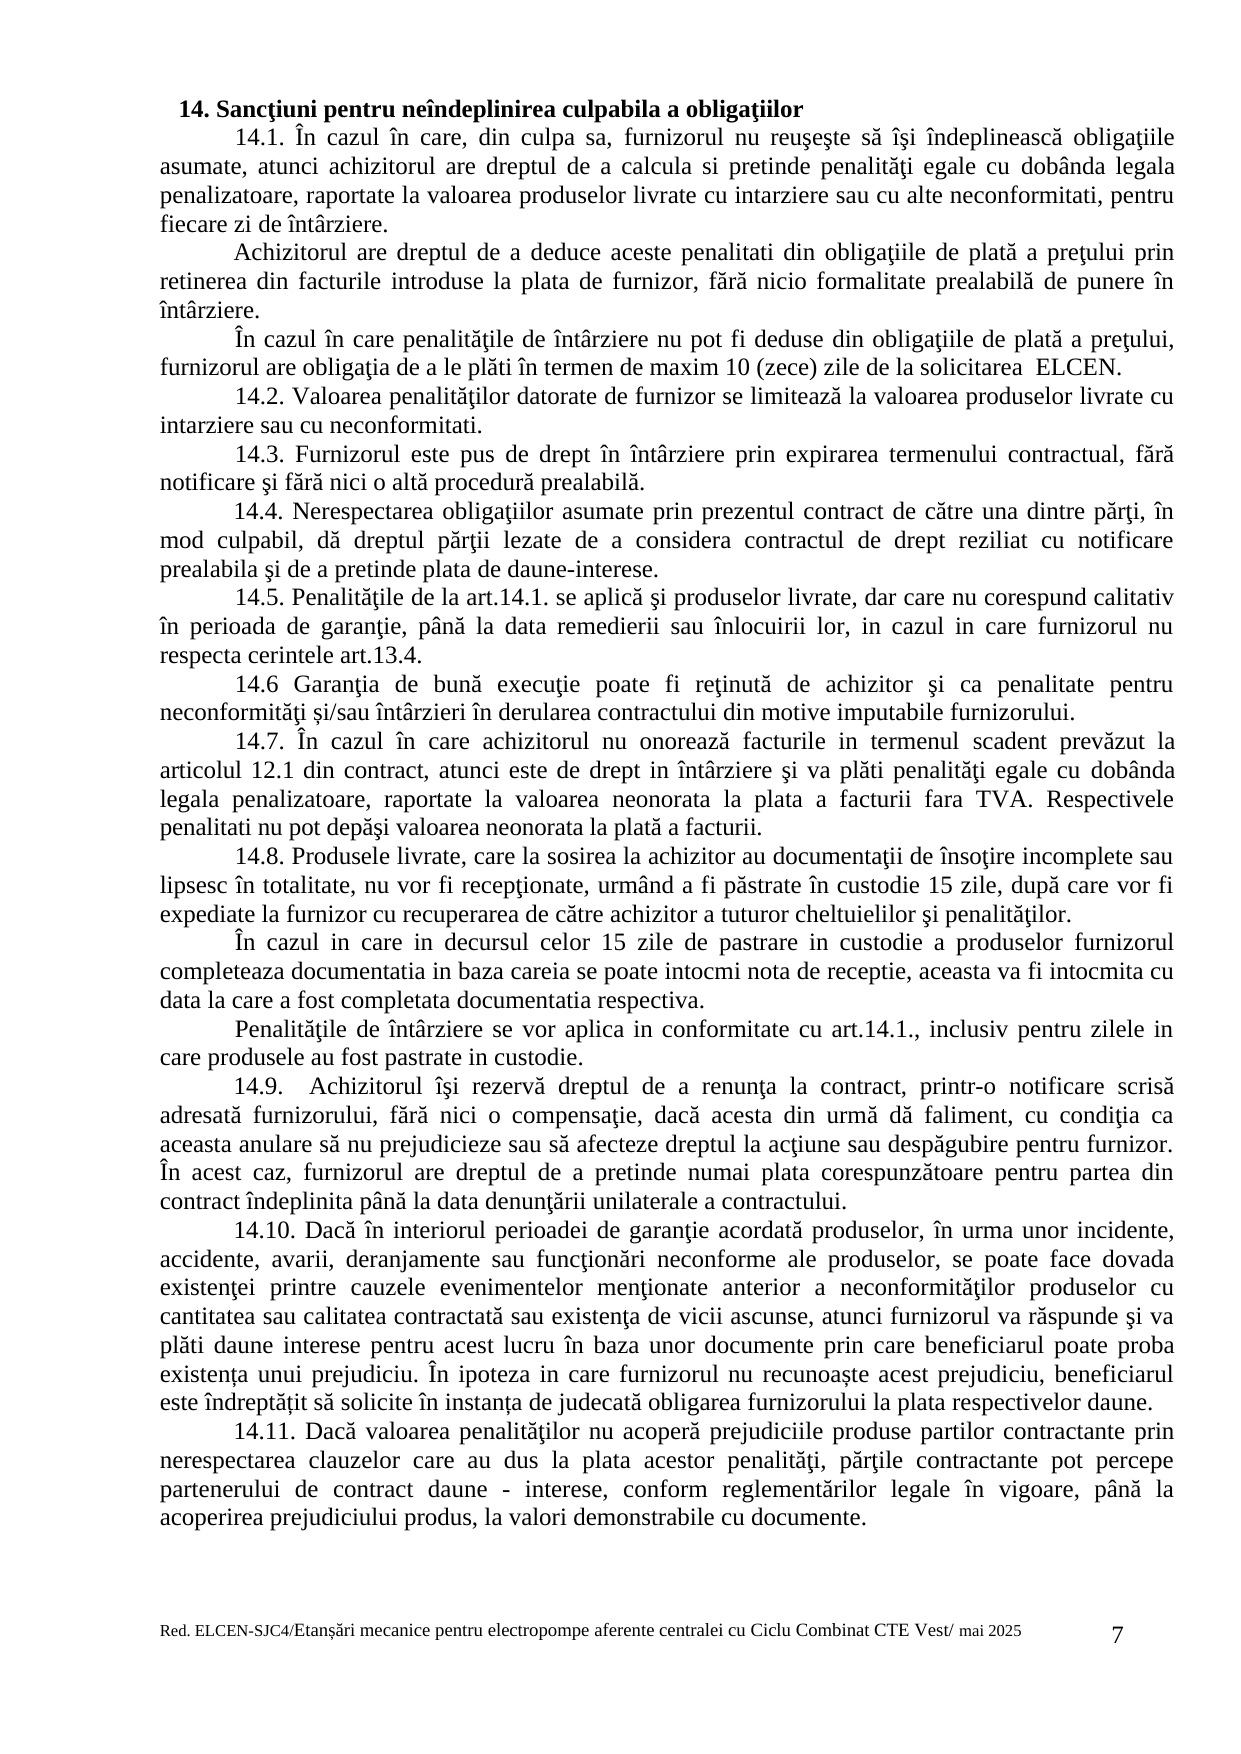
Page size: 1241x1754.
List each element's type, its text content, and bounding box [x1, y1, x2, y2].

text 14.3. Furnizorul este pus de drept în întârziere prin expirarea termenului contractual, fără notificare şi fără nici o altă procedură prealabilă. [159, 439, 1175, 496]
text 14.11. Dacă valoarea penalităţilor nu acoperă prejudiciile produse partilor contractante prin nerespectarea clauzelor care au dus la plata acestor penalităţi, părţile contractante pot percepe partenerului de contract daune - interese, conform reglementărilor legale în vigoare, până la acoperirea prejudiciului produs, la valori demonstrabile cu documente. [159, 1416, 1175, 1531]
text 14.6 Garanţia de bună execuţie poate fi reţinută de achizitor şi ca penalitate pentru neconformităţi și/sau întârzieri în derularea contractului din motive imputabile furnizorului. [159, 669, 1175, 726]
text 14.1. În cazul în care, din culpa sa, furnizorul nu reuşeşte să îşi îndeplinească obligaţiile asumate, atunci achizitorul are dreptul de a calcula si pretinde penalităţi egale cu dobânda legala penalizatoare, raportate la valoarea produselor livrate cu intarziere sau cu alte neconformitati, pentru fiecare zi de întârziere. [159, 122, 1175, 237]
text Achizitorul are dreptul de a deduce aceste penalitati din obligaţiile de plată a preţului prin retinerea din facturile introduse la plata de furnizor, fără nicio formalitate prealabilă de punere în întârziere. [159, 237, 1175, 324]
text Penalităţile de întârziere se vor aplica in conformitate cu art.14.1., inclusiv pentru zilele in care produsele au fost pastrate in custodie. [159, 1014, 1175, 1071]
text 14.10. Dacă în interiorul perioadei de garanţie acordată produselor, în urma unor incidente, accidente, avarii, deranjamente sau funcţionări neconforme ale produselor, se poate face dovada existenţei printre cauzele evenimentelor menţionate anterior a neconformităţilor produselor cu cantitatea sau calitatea contractată sau existenţa de vicii ascunse, atunci furnizorul va răspunde şi va plăti daune interese pentru acest lucru în baza unor documente prin care beneficiarul poate proba existența unui prejudiciu. În ipoteza in care furnizorul nu recunoaște acest prejudiciu, beneficiarul este îndreptățit să solicite în instanța de judecată obligarea furnizorului la plata respectivelor daune. [159, 1215, 1175, 1416]
text 14. Sancţiuni pentru neîndeplinirea culpabila a obligaţiilor [159, 94, 1175, 122]
text 14.2. Valoarea penalităţilor datorate de furnizor se limitează la valoarea produselor livrate cu intarziere sau cu neconformitati. [159, 381, 1175, 439]
text 14.9. Achizitorul îşi rezervă dreptul de a renunţa la contract, printr-o notificare scrisă adresată furnizorului, fără nici o compensaţie, dacă acesta din urmă dă faliment, cu condiţia ca aceasta anulare să nu prejudicieze sau să afecteze dreptul la acţiune sau despăgubire pentru furnizor. În acest caz, furnizorul are dreptul de a pretinde numai plata corespunzătoare pentru partea din contract îndeplinita până la data denunţării unilaterale a contractului. [159, 1071, 1175, 1215]
text 14.8. Produsele livrate, care la sosirea la achizitor au documentaţii de însoţire incomplete sau lipsesc în totalitate, nu vor fi recepţionate, urmând a fi păstrate în custodie 15 zile, după care vor fi expediate la furnizor cu recuperarea de către achizitor a tuturor cheltuielilor şi penalităţilor. [159, 841, 1175, 927]
text 14.4. Nerespectarea obligaţiilor asumate prin prezentul contract de către una dintre părţi, în mod culpabil, dă dreptul părţii lezate de a considera contractul de drept reziliat cu notificare prealabila şi de a pretinde plata de daune-interese. [159, 496, 1175, 582]
text În cazul în care penalităţile de întârziere nu pot fi deduse din obligaţiile de plată a preţului, furnizorul are obligaţia de a le plăti în termen de maxim 10 (zece) zile de la solicitarea ELCEN. [159, 324, 1175, 381]
text 14.5. Penalităţile de la art.14.1. se aplică şi produselor livrate, dar care nu corespund calitativ în perioada de garanţie, până la data remedierii sau înlocuirii lor, in cazul in care furnizorul nu respecta cerintele art.13.4. [159, 582, 1175, 669]
text În cazul in care in decursul celor 15 zile de pastrare in custodie a produselor furnizorul completeaza documentatia in baza careia se poate intocmi nota de receptie, aceasta va fi intocmita cu data la care a fost completata documentatia respectiva. [159, 927, 1175, 1014]
text 14.7. În cazul în care achizitorul nu onorează facturile in termenul scadent prevăzut la articolul 12.1 din contract, atunci este de drept in întârziere şi va plăti penalităţi egale cu dobânda legala penalizatoare, raportate la valoarea neonorata la plata a facturii fara TVA. Respectivele penalitati nu pot depăşi valoarea neonorata la plată a facturii. [159, 726, 1175, 841]
